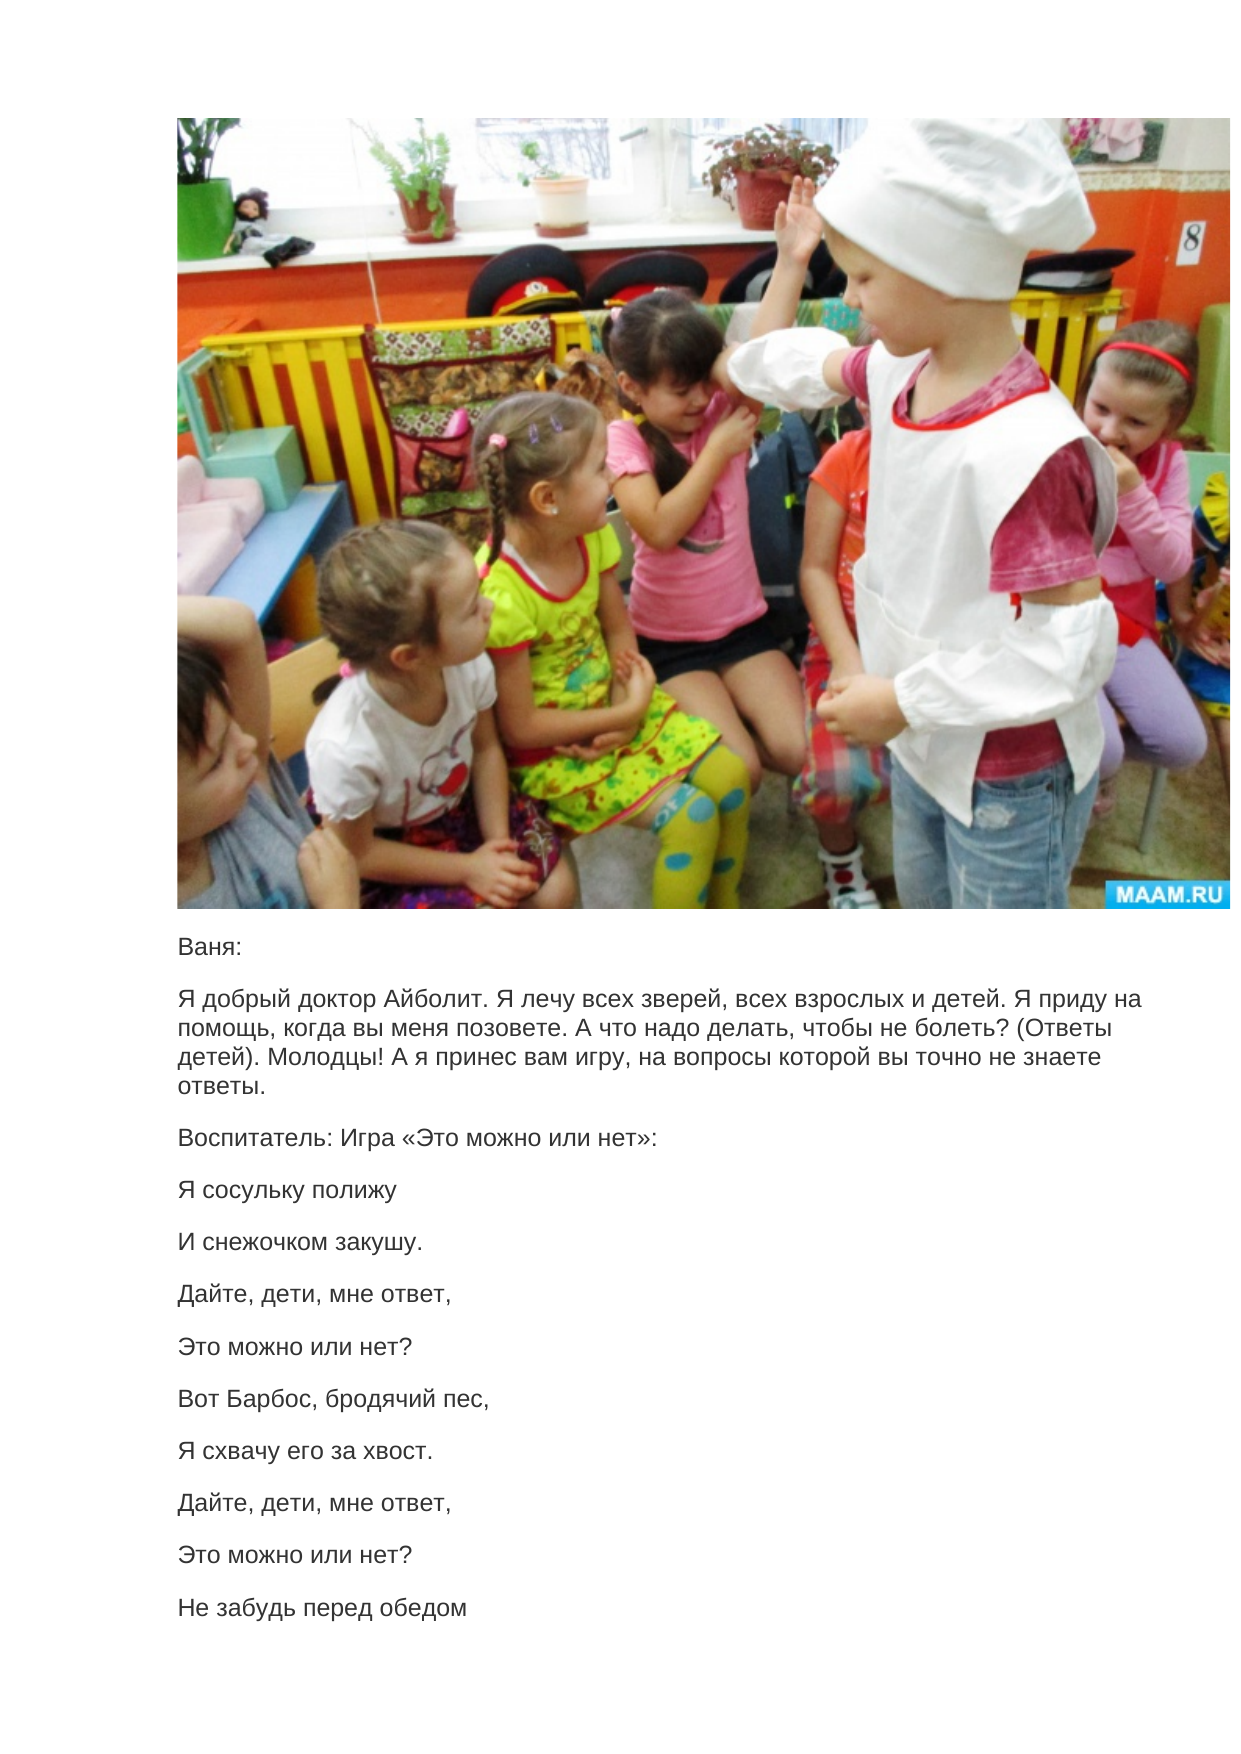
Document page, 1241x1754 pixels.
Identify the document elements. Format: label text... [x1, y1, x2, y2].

text Дайте, дети, мне ответ, [177, 1488, 1152, 1517]
text И снежочком закушу. [177, 1227, 1152, 1256]
picture [177, 118, 1231, 909]
text Это можно или нет? [177, 1540, 1152, 1569]
text Не забудь перед обедом [177, 1592, 1152, 1621]
text Вот Барбос, бродячий пес, [177, 1384, 1152, 1412]
text Это можно или нет? [177, 1332, 1152, 1360]
text Я добрый доктор Айболит. Я лечу всех зверей, всех взрослых и детей. Я приду на помощь, когда вы меня позовете. А что надо делать, чтобы не болеть? (Ответы детей). Молодцы! А я принес вам игру, на вопросы которой вы точно не знаете ответы. [177, 984, 1152, 1099]
text Дайте, дети, мне ответ, [177, 1279, 1152, 1308]
text Я схвачу его за хвост. [177, 1436, 1152, 1465]
text Воспитатель: Игра «Это можно или нет»: [177, 1123, 1152, 1152]
text Ваня: [177, 932, 1152, 961]
text Я сосульку полижу [177, 1175, 1152, 1204]
